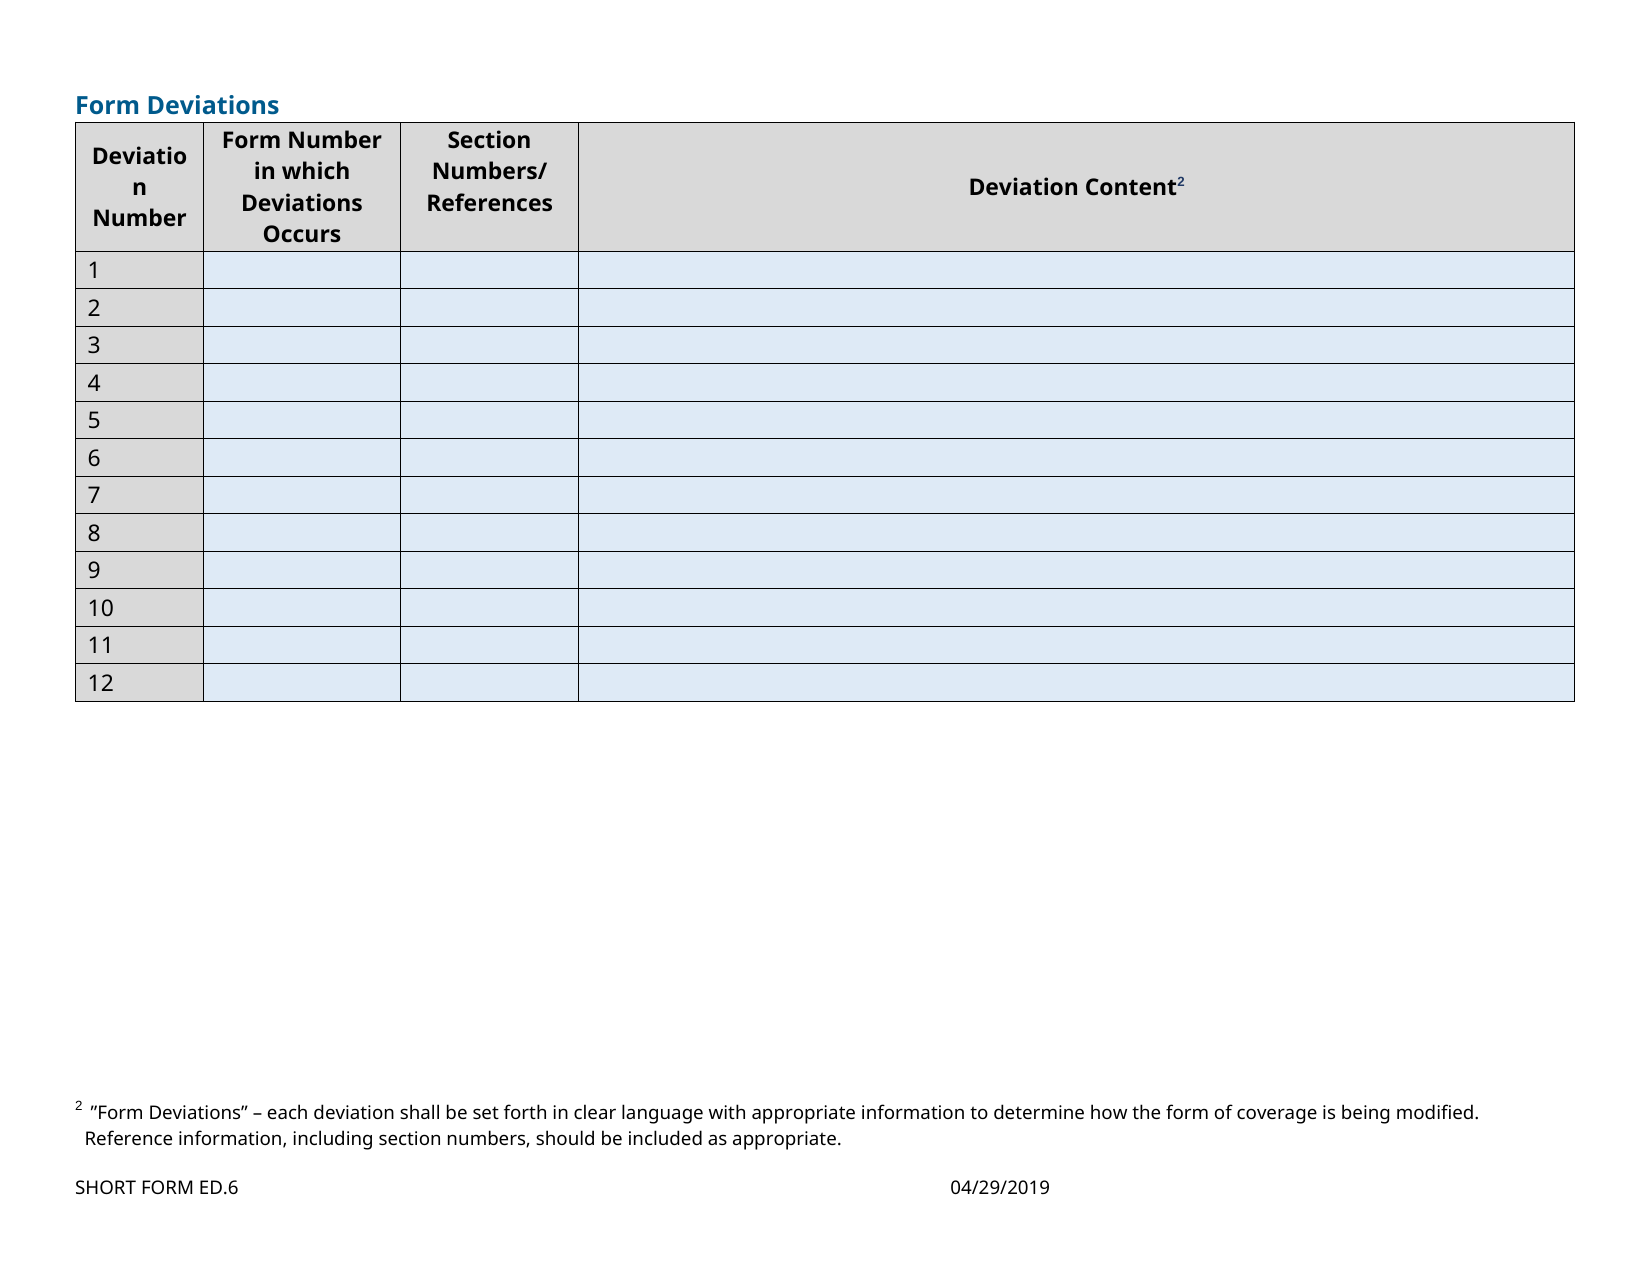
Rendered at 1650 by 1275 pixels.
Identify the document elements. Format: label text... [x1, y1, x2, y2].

table_cell [579, 327, 1574, 363]
table_cell [401, 627, 578, 663]
table_header Deviation Content [579, 123, 1574, 251]
table_cell [204, 252, 400, 288]
table_cell 8 [76, 514, 203, 551]
table_cell 12 [76, 664, 203, 701]
table_header Section Numbers/ References [401, 123, 578, 251]
table_cell [579, 289, 1574, 326]
table_cell 1 [76, 252, 203, 288]
table_header Deviation Number [76, 123, 203, 251]
table_cell [204, 439, 400, 476]
table_cell 2 [76, 289, 203, 326]
table_cell [579, 627, 1574, 663]
table_cell [401, 252, 578, 288]
table_cell [204, 327, 400, 363]
table_cell [579, 477, 1574, 513]
table_cell 3 [76, 327, 203, 363]
table_cell [579, 252, 1574, 288]
table_cell 7 [76, 477, 203, 513]
table_cell [204, 477, 400, 513]
subtitle Form Deviations [75, 87, 1575, 122]
table_header Form Number in which Deviations Occurs [204, 123, 400, 251]
table_cell 9 [76, 552, 203, 588]
table_cell [401, 327, 578, 363]
table_cell [204, 364, 400, 401]
table_cell [579, 589, 1574, 626]
table_cell 5 [76, 402, 203, 438]
table_cell [579, 514, 1574, 551]
table_cell [401, 589, 578, 626]
table_cell [401, 364, 578, 401]
table_cell [204, 402, 400, 438]
table_cell [401, 664, 578, 701]
table_cell [401, 514, 578, 551]
table_cell 11 [76, 627, 203, 663]
table_cell [401, 477, 578, 513]
table_cell [401, 289, 578, 326]
table_cell [579, 439, 1574, 476]
table_cell [204, 514, 400, 551]
table_cell [579, 364, 1574, 401]
table_cell [204, 627, 400, 663]
table_cell [204, 289, 400, 326]
table_cell [579, 664, 1574, 701]
table_cell [579, 402, 1574, 438]
table_cell [204, 552, 400, 588]
table_cell [204, 664, 400, 701]
table_cell [204, 589, 400, 626]
table_cell [401, 439, 578, 476]
table_cell 6 [76, 439, 203, 476]
table_cell [401, 402, 578, 438]
table_cell [579, 552, 1574, 588]
table_cell [401, 552, 578, 588]
table_cell 10 [76, 589, 203, 626]
table_cell 4 [76, 364, 203, 401]
